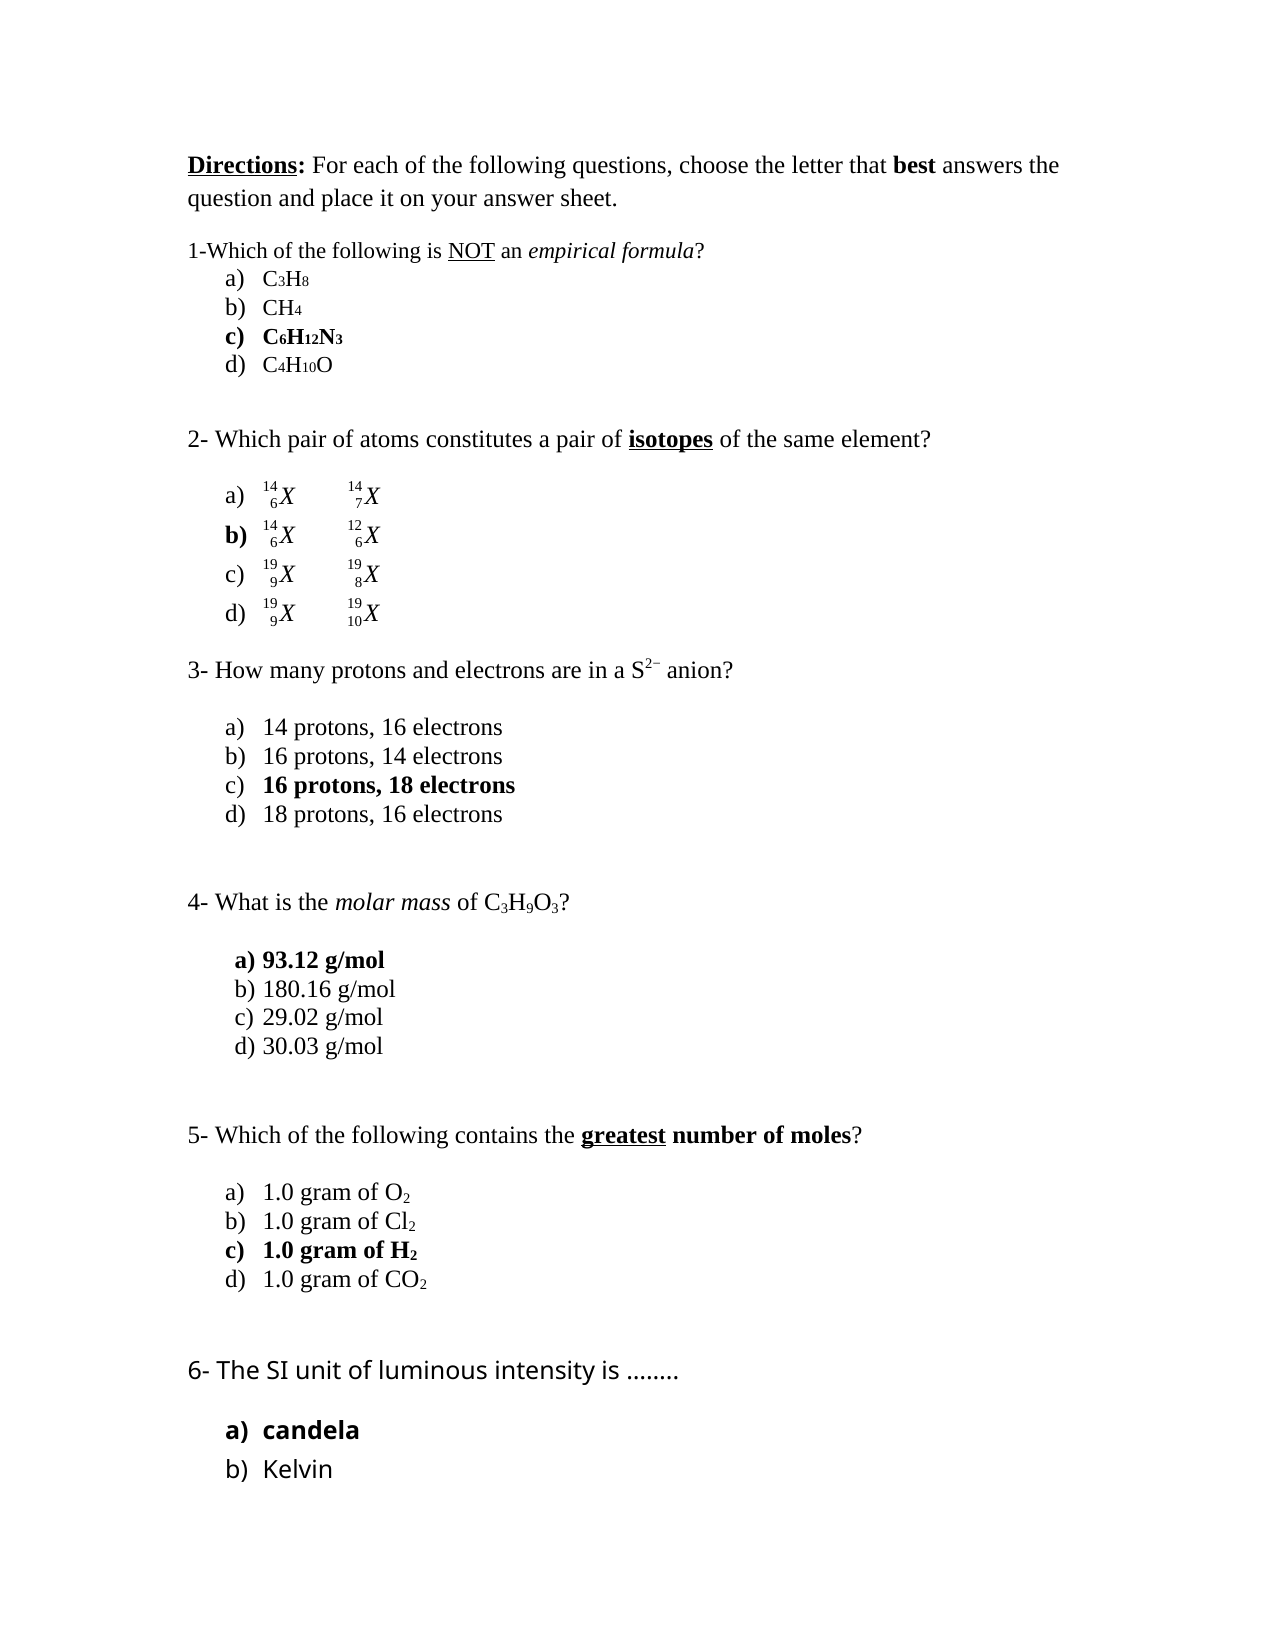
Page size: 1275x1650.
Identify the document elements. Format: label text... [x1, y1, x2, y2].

list C6H12N3 [225, 321, 1087, 349]
list C4H10O [225, 349, 1087, 378]
list 180.16 g/mol [234, 974, 1087, 1002]
list CH4 [225, 292, 1087, 321]
list 1.0 gram of CO2 [225, 1264, 1087, 1292]
text 3- How many protons and electrons are in a S2− anion? [187, 655, 1087, 684]
list 30.03 g/mol [234, 1031, 1087, 1060]
list 93.12 g/mol [234, 945, 1087, 974]
list 16 protons, 14 electrons [225, 741, 1087, 770]
list 1.0 gram of H2 [225, 1235, 1087, 1264]
text Directions: For each of the following questions, choose the letter that best answers the question and place it on your answer sheet. [187, 150, 1087, 212]
text 4- What is the molar mass of C3H9O3? [187, 887, 1087, 916]
list C3H8 [225, 263, 1087, 292]
list 1.0 gram of O2 [225, 1177, 1087, 1206]
text 6- The SI unit of luminous intensity is …….. [187, 1352, 1087, 1387]
list 16 protons, 18 electrons [225, 770, 1087, 799]
list 1.0 gram of Cl2 [225, 1206, 1087, 1235]
text 5- Which of the following contains the greatest number of moles? [187, 1120, 1087, 1149]
list candela [225, 1412, 1087, 1447]
list Kelvin [225, 1452, 1087, 1486]
list 18 protons, 16 electrons [225, 799, 1087, 827]
text 2- Which pair of atoms constitutes a pair of isotopes of the same element? [187, 424, 1087, 452]
list 29.02 g/mol [234, 1002, 1087, 1031]
list 14 protons, 16 electrons [225, 712, 1087, 741]
text 1-Which of the following is NOT an empirical formula? [187, 237, 1087, 263]
